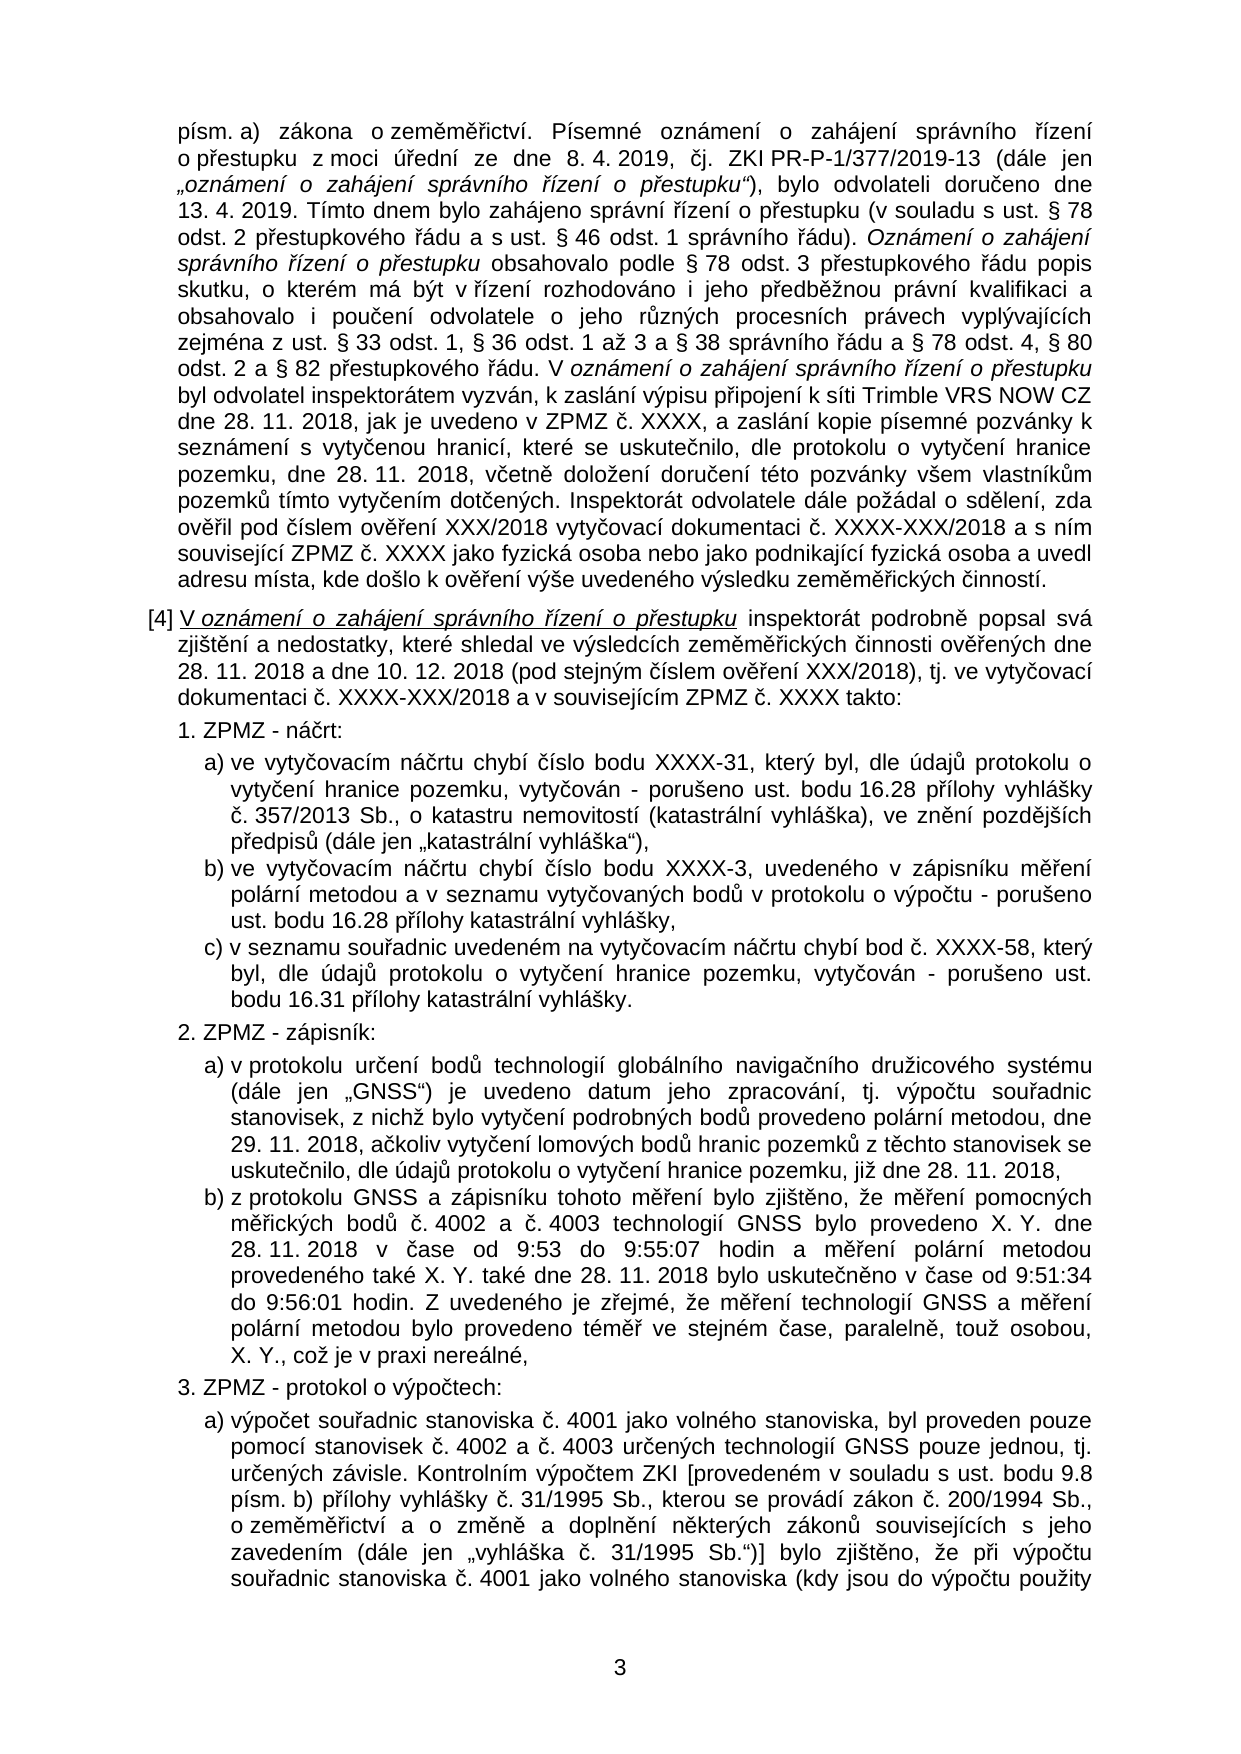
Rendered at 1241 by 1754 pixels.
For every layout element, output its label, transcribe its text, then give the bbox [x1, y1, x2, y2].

text 3. ZPMZ - protokol o výpočtech: [177, 1374, 1092, 1401]
text c) v seznamu souřadnic uvedeném na vytyčovacím náčrtu chybí bod č. XXXX-58, který byl, dle údajů protokolu o vytyčení hranice pozemku, vytyčován - porušeno ust. bodu 16.31 přílohy katastrální vyhlášky. [204, 934, 1092, 1013]
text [204, 1407, 1092, 1591]
text a) ve vytyčovacím náčrtu chybí číslo bodu XXXX-31, který byl, dle údajů protokolu o vytyčení hranice pozemku, vytyčován - porušeno ust. bodu 16.28 přílohy vyhlášky č. 357/2013 Sb., o katastru nemovitostí (katastrální vyhláška), ve znění pozdějších předpisů (dále jen „katastrální vyhláška“), [204, 749, 1092, 855]
text b) z protokolu GNSS a zápisníku tohoto měření bylo zjištěno, že měření pomocných měřických bodů č. 4002 a č. 4003 technologií GNSS bylo provedeno X. Y. dne 28. 11. 2018 v čase od 9:53 do 9:55:07 hodin a měření polární metodou provedeného také X. Y. také dne 28. 11. 2018 bylo uskutečněno v čase od 9:51:34 do 9:56:01 hodin. Z uvedeného je zřejmé, že měření technologií GNSS a měření polární metodou bylo provedeno téměř ve stejném čase, paralelně, touž osobou, X. Y., což je v praxi nereálné, [204, 1183, 1092, 1368]
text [148, 118, 1092, 592]
text b) ve vytyčovacím náčrtu chybí číslo bodu XXXX-3, uvedeného v zápisníku měření polární metodou a v seznamu vytyčovaných bodů v protokolu o výpočtu - porušeno ust. bodu 16.28 přílohy katastrální vyhlášky, [204, 855, 1092, 934]
text a) v protokolu určení bodů technologií globálního navigačního družicového systému (dále jen „GNSS“) je uvedeno datum jeho zpracování, tj. výpočtu souřadnic stanovisek, z nichž bylo vytyčení podrobných bodů provedeno polární metodou, dne 29. 11. 2018, ačkoliv vytyčení lomových bodů hranic pozemků z těchto stanovisek se uskutečnilo, dle údajů protokolu o vytyčení hranice pozemku, již dne 28. 11. 2018, [204, 1052, 1092, 1183]
text [4] V oznámení o zahájení správního řízení o přestupku inspektorát podrobně popsal svá zjištění a nedostatky, které shledal ve výsledcích zeměměřických činnosti ověřených dne 28. 11. 2018 a dne 10. 12. 2018 (pod stejným číslem ověření XXX/2018), tj. ve vytyčovací dokumentaci č. XXXX-XXX/2018 a v souvisejícím ZPMZ č. XXXX takto: [148, 605, 1092, 710]
text 2. ZPMZ - zápisník: [177, 1019, 1092, 1045]
text 1. ZPMZ - náčrt: [177, 717, 1092, 743]
